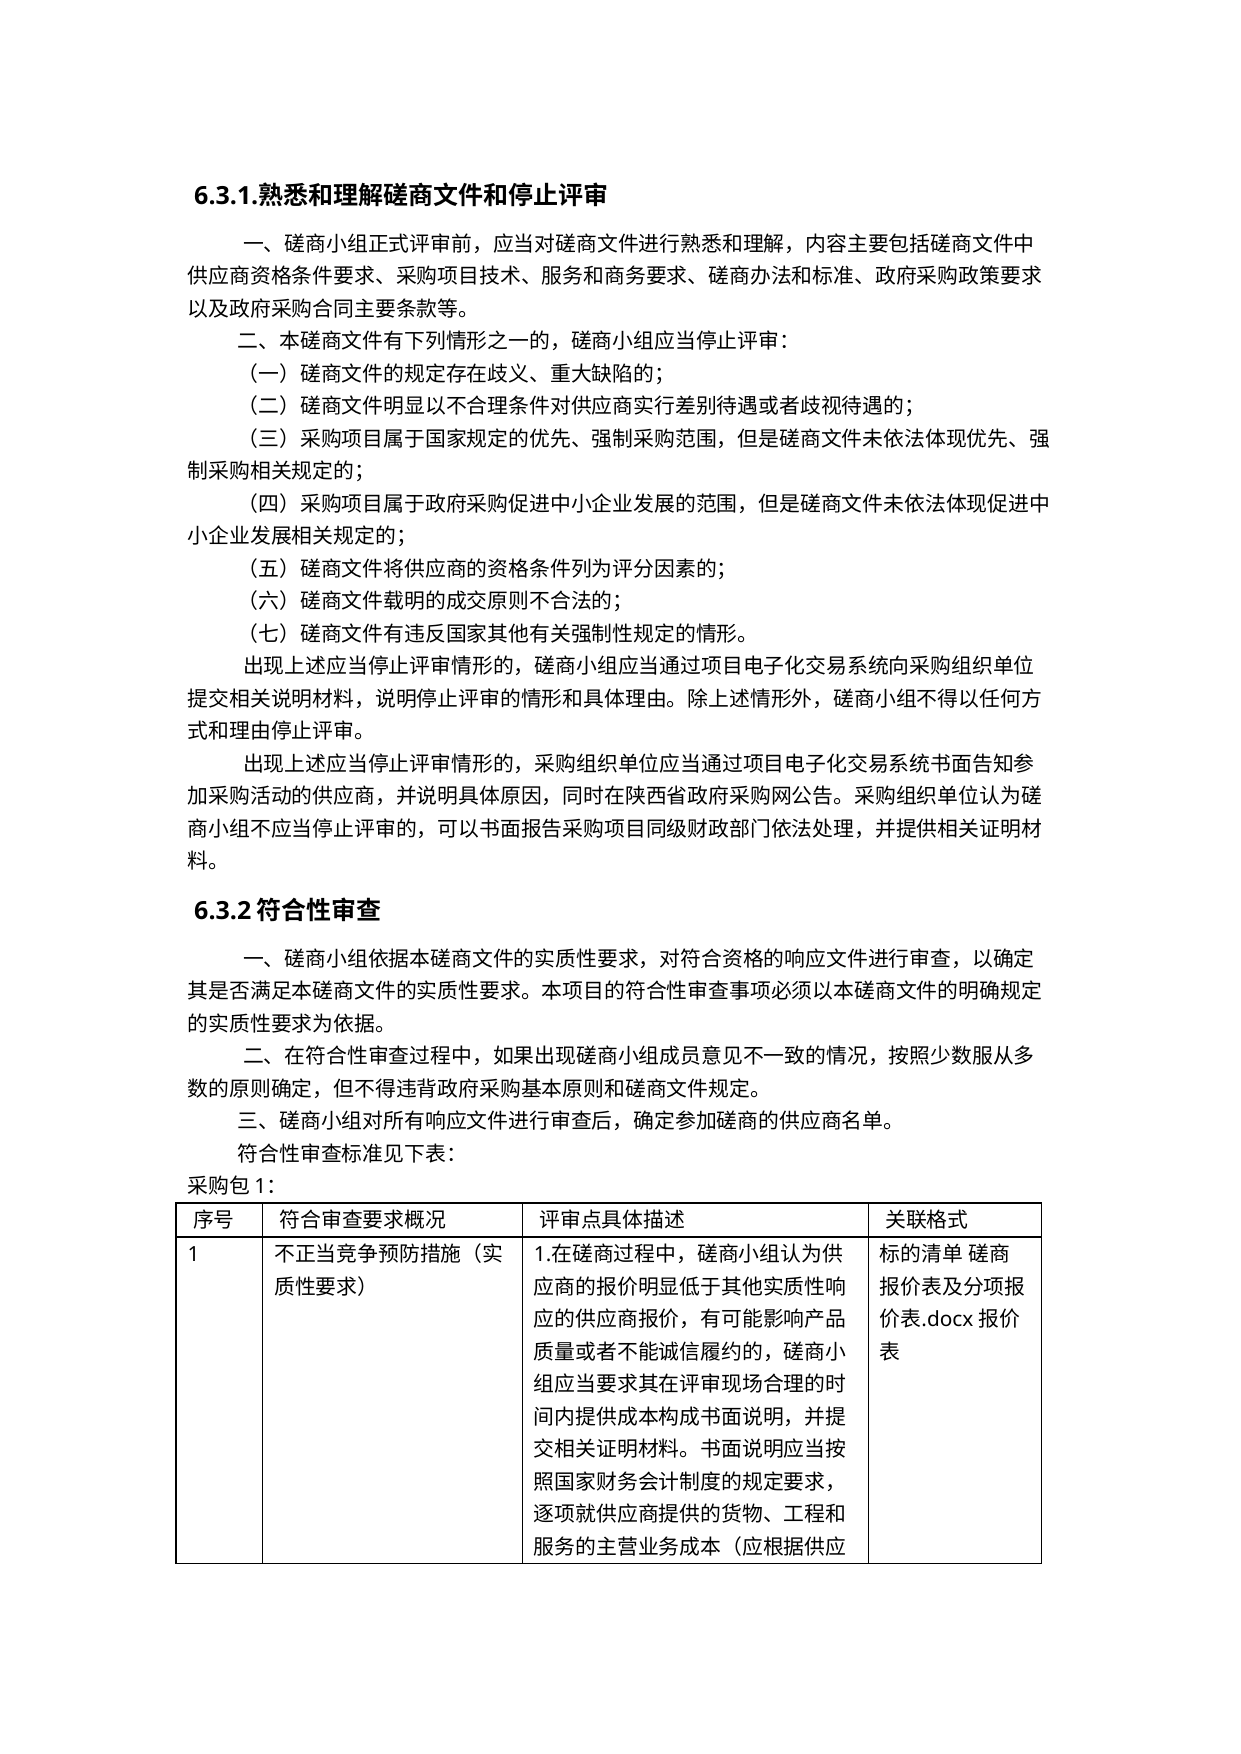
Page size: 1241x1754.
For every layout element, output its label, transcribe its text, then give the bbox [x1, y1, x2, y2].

text 一、磋商小组依据本磋商文件的实质性要求，对符合资格的响应文件进行审查，以确定其是否满足本磋商文件的实质性要求。本项目的符合性审查事项必须以本磋商文件的明确规定的实质性要求为依据。 [187, 942, 1053, 1039]
text 二、在符合性审查过程中，如果出现磋商小组成员意见不一致的情况，按照少数服从多数的原则确定，但不得违背政府采购基本原则和磋商文件规定。 [187, 1039, 1053, 1104]
table_cell 1 [177, 1238, 262, 1563]
text 符合性审查标准见下表： [187, 1137, 1053, 1169]
text 一、磋商小组正式评审前，应当对磋商文件进行熟悉和理解，内容主要包括磋商文件中供应商资格条件要求、采购项目技术、服务和商务要求、磋商办法和标准、政府采购政策要求以及政府采购合同主要条款等。 [187, 227, 1053, 324]
text （三）采购项目属于国家规定的优先、强制采购范围，但是磋商文件未依法体现优先、强制采购相关规定的； [187, 422, 1053, 487]
table_header 评审点具体描述 [523, 1204, 868, 1236]
text （五）磋商文件将供应商的资格条件列为评分因素的； [187, 552, 1053, 584]
text 采购包1： [187, 1169, 1053, 1202]
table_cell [523, 1238, 868, 1563]
text 出现上述应当停止评审情形的，磋商小组应当通过项目电子化交易系统向采购组织单位提交相关说明材料，说明停止评审的情形和具体理由。除上述情形外，磋商小组不得以任何方式和理由停止评审。 [187, 649, 1053, 747]
text 二、本磋商文件有下列情形之一的，磋商小组应当停止评审： [187, 324, 1053, 357]
text （四）采购项目属于政府采购促进中小企业发展的范围，但是磋商文件未依法体现促进中小企业发展相关规定的； [187, 487, 1053, 552]
text 三、磋商小组对所有响应文件进行审查后，确定参加磋商的供应商名单。 [187, 1104, 1053, 1137]
text 6.3.2符合性审查 [187, 877, 1053, 942]
text （七）磋商文件有违反国家其他有关强制性规定的情形。 [187, 617, 1053, 649]
table_header 关联格式 [869, 1204, 1041, 1236]
table_header 符合审查要求概况 [263, 1204, 522, 1236]
text 6.3.1.熟悉和理解磋商文件和停止评审 [187, 162, 1053, 227]
text （六）磋商文件载明的成交原则不合法的； [187, 584, 1053, 617]
table_cell 不正当竞争预防措施（实质性要求） [263, 1238, 522, 1563]
text （一）磋商文件的规定存在歧义、重大缺陷的； [187, 357, 1053, 389]
text 出现上述应当停止评审情形的，采购组织单位应当通过项目电子化交易系统书面告知参加采购活动的供应商，并说明具体原因，同时在陕西省政府采购网公告。采购组织单位认为磋商小组不应当停止评审的，可以书面报告采购项目同级财政部门依法处理，并提供相关证明材料。 [187, 747, 1053, 877]
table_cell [869, 1238, 1041, 1563]
table_header 序号 [177, 1204, 262, 1236]
text （二）磋商文件明显以不合理条件对供应商实行差别待遇或者歧视待遇的； [187, 389, 1053, 422]
